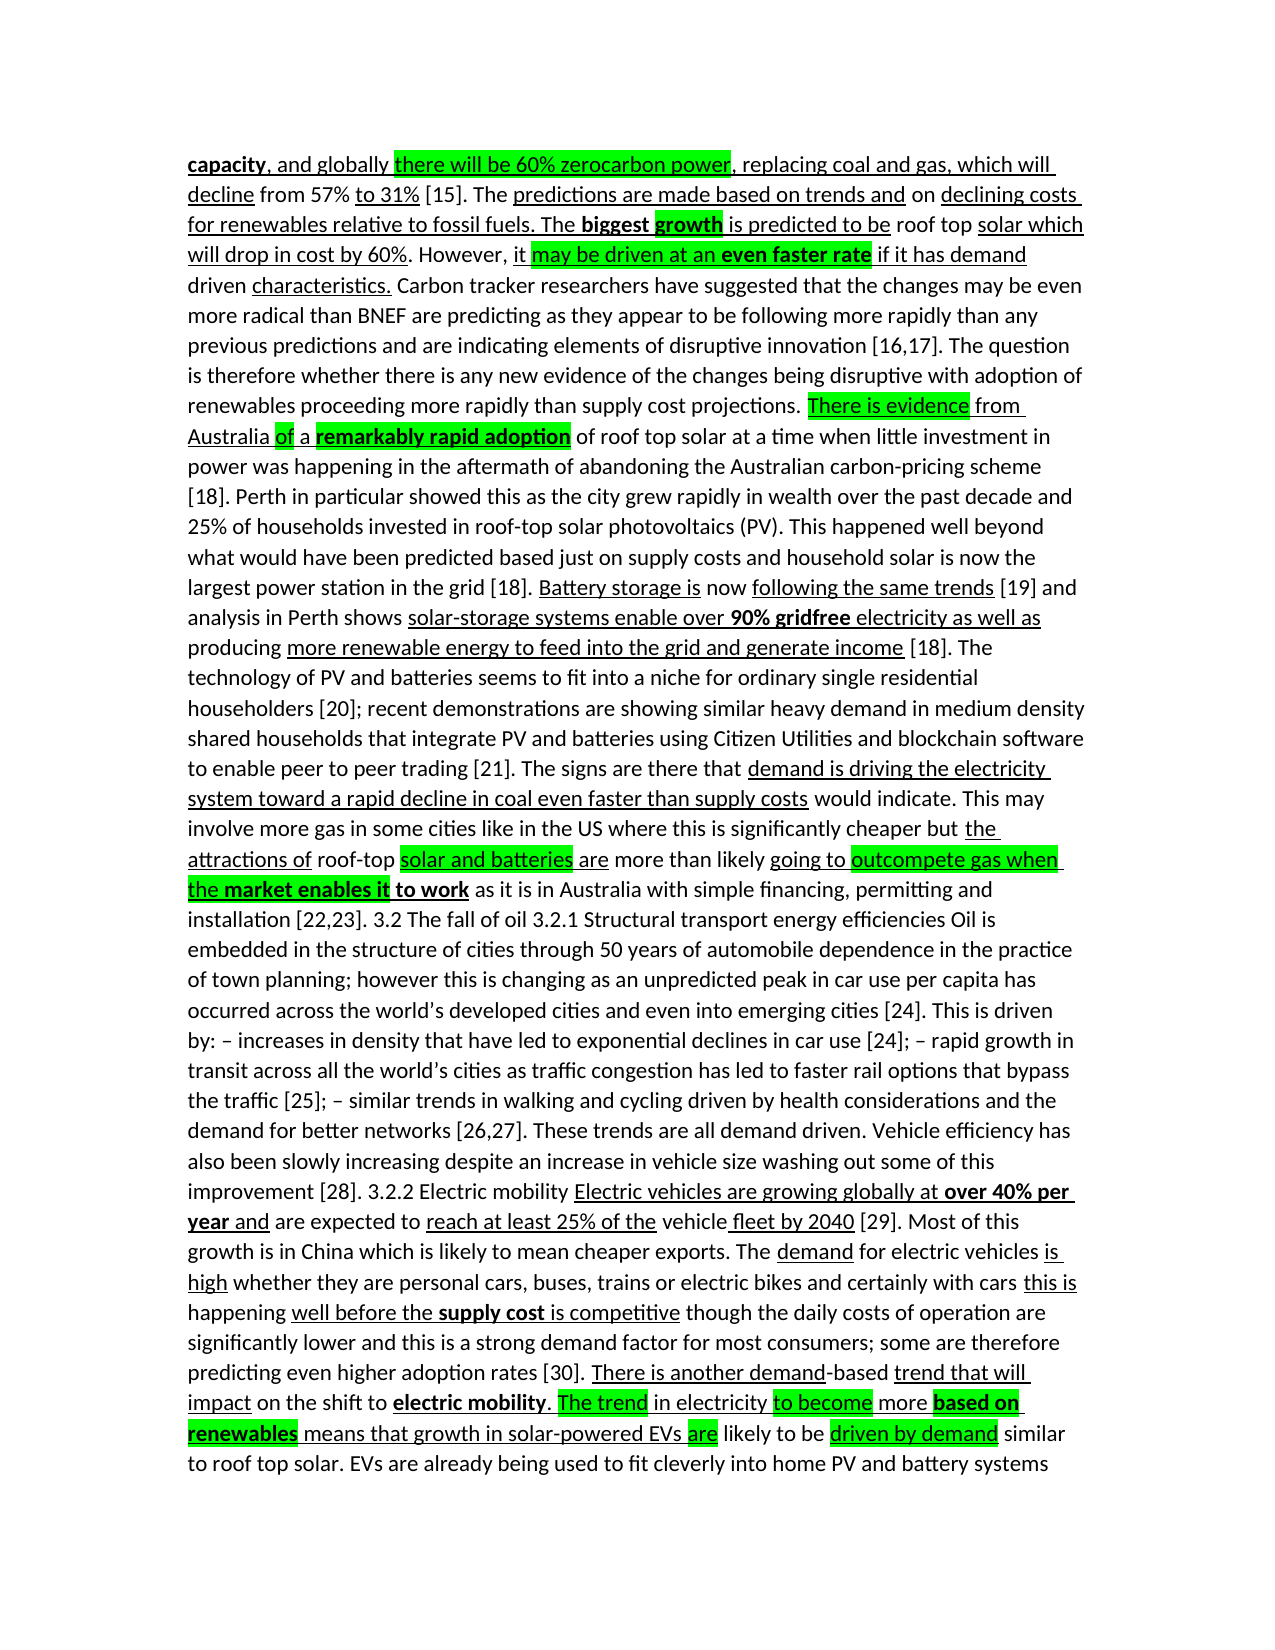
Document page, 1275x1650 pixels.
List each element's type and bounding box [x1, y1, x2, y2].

text [187, 150, 1087, 1477]
